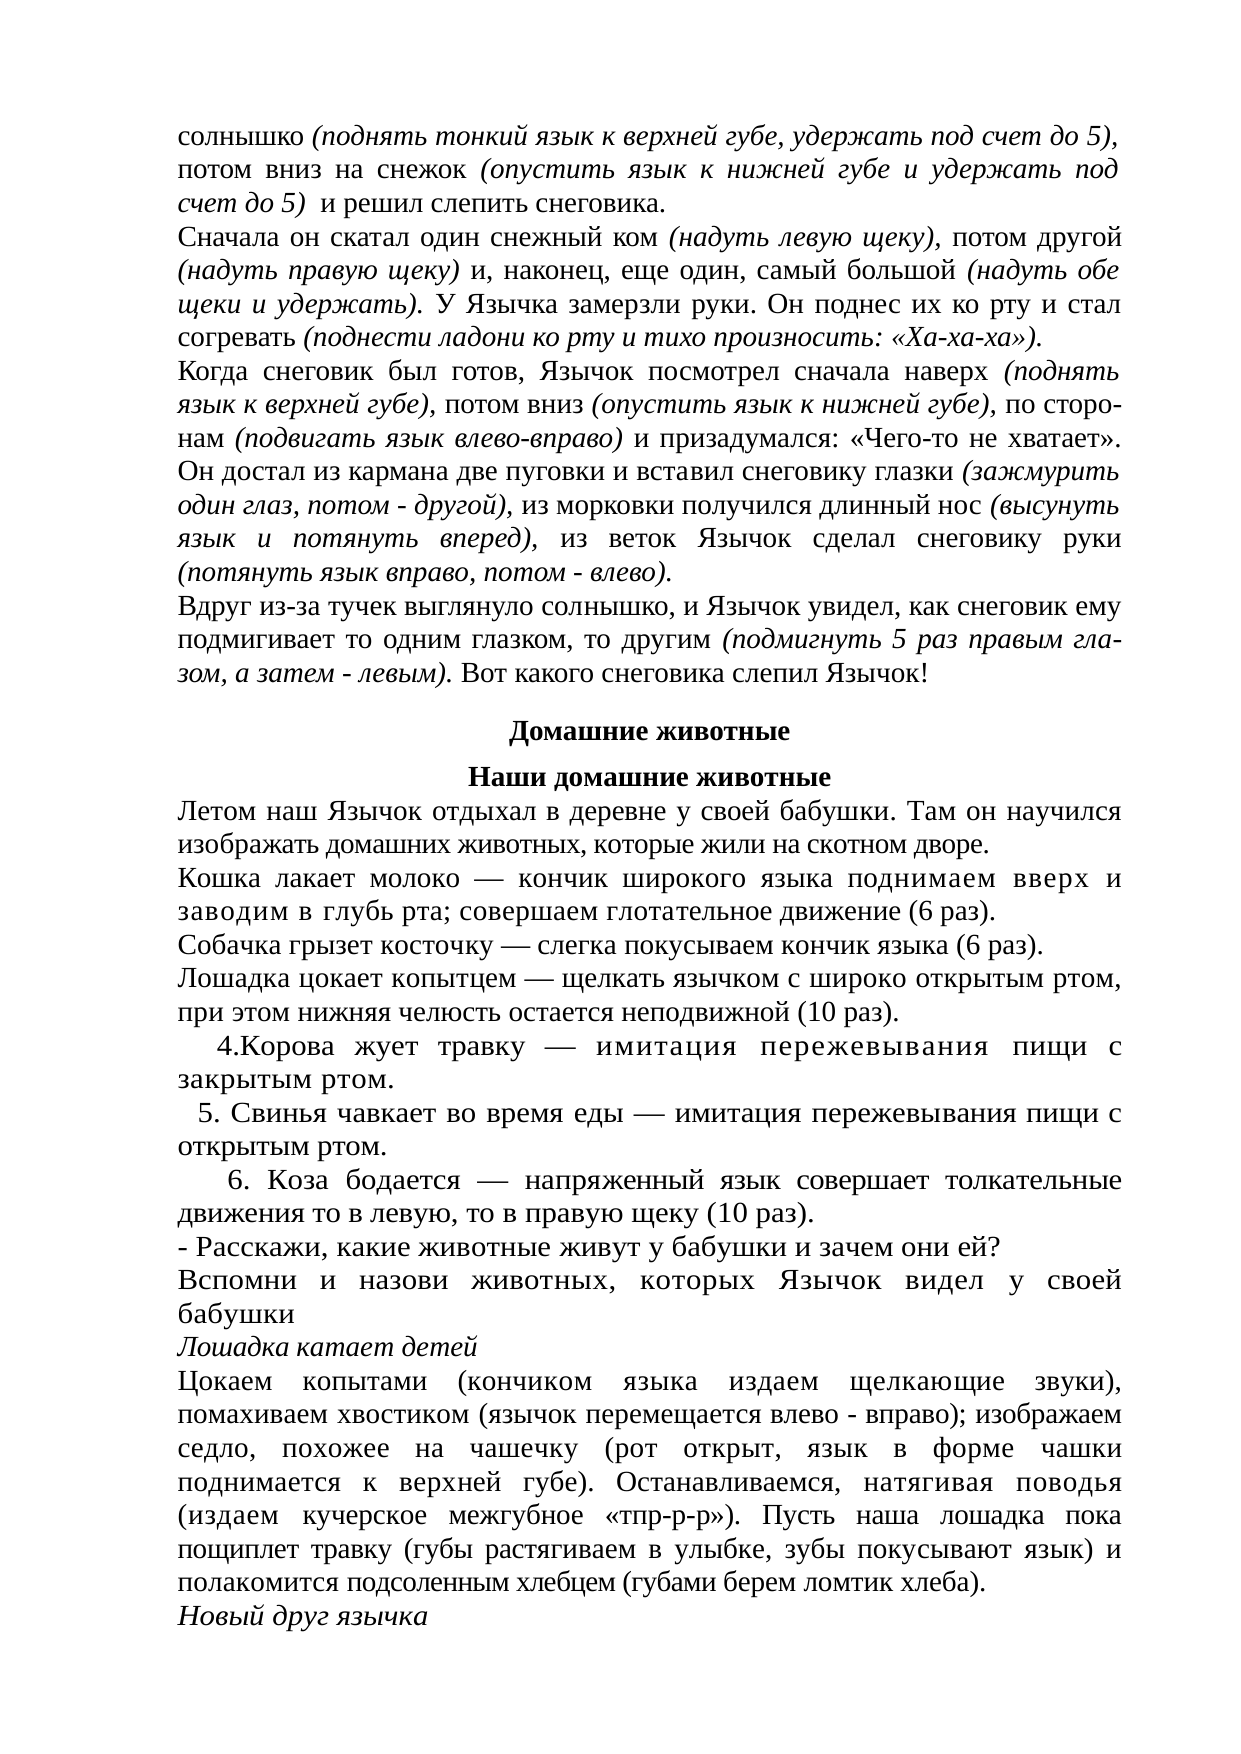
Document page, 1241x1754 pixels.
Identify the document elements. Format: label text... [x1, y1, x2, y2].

text 5. Свинья чавкает во время еды — имитация пережевывания пищи с открытым ртом. [177, 1095, 1122, 1162]
text Вдруг из-за тучек выглянуло солнышко, и Язычок увидел, как снеговик ему подмигивает то одним глазком, то другим (подмигнуть 5 раз правым глазом, а затем - левым). Вот какого снеговика слепил Язычок! [177, 588, 1122, 688]
text Вспомни и назови животных, которых Язычок видел у своей бабушки [177, 1262, 1122, 1329]
text Наши домашние животные [177, 759, 1122, 793]
text 4.Корова жует травку — имитация пережевывания пищи с закрытым ртом. [177, 1028, 1122, 1095]
text - Расскажи, какие животные живут у бабушки и зачем они ей? [177, 1229, 1122, 1262]
text Лошадка катает детей [177, 1329, 1122, 1363]
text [177, 118, 1122, 219]
text Сначала он скатал один снежный ком (надуть левую щеку), потом другой (надуть правую щеку) и, наконец, еще один, самый большой (надуть обе щеки и удержать). У Язычка замерзли руки. Он поднес их ко рту и стал согревать (поднести ладони ко рту и тихо произносить: «Ха-ха-ха»). [177, 219, 1122, 353]
text 6. Коза бодается — напряженный язык совершает толкательные движения то в левую, то в правую щеку (10 раз). [177, 1162, 1122, 1229]
text Цокаем копытами (кончиком языка издаем щелкающие звуки), помахиваем хвостиком (язычок перемещается влево - вправо); изображаем седло, похожее на чашечку (рот открыт, язык в форме чашки поднимается к верхней губе). Останавливаемся, натягивая поводья (издаем кучерское межгубное «тпр-р-р»). Пусть наша лошадка пока пощиплет травку (губы растягиваем в улыбке, зубы покусывают язык) и полакомится подсоленным хлебцем (губами берем ломтик хлеба). [177, 1363, 1122, 1598]
text Летом наш Язычок отдыхал в деревне у своей бабушки. Там он научился изображать домашних животных, которые жили на скотном дворе. [177, 793, 1122, 860]
text Когда снеговик был готов, Язычок посмотрел сначала наверх (поднять язык к верхней губе), потом вниз (опустить язык к нижней губе), по сторонам (подвигать язык влево-вправо) и призадумался: «Чего-то не хватает». Он достал из кармана две пуговки и вставил снеговику глазки (зажмурить один глаз, потом - другой), из морковки получился длинный нос (высунуть язык и потянуть вперед), из веток Язычок сделал снеговику руки (потянуть язык вправо, потом - влево). [177, 353, 1122, 588]
subtitle Домашние животные [177, 713, 1122, 747]
text Кошка лакает молоко — кончик широкого языка поднимаем вверх и заводим в глубь рта; совершаем глотательное движение (6 раз). [177, 860, 1122, 927]
text Собачка грызет косточку — слегка покусываем кончик языка (6 раз). [177, 927, 1122, 961]
text Лошадка цокает копытцем — щелкать язычком с широко открытым ртом, при этом нижняя челюсть остается неподвижной (10 раз). [177, 961, 1122, 1028]
text Новый друг язычка [177, 1598, 1122, 1631]
